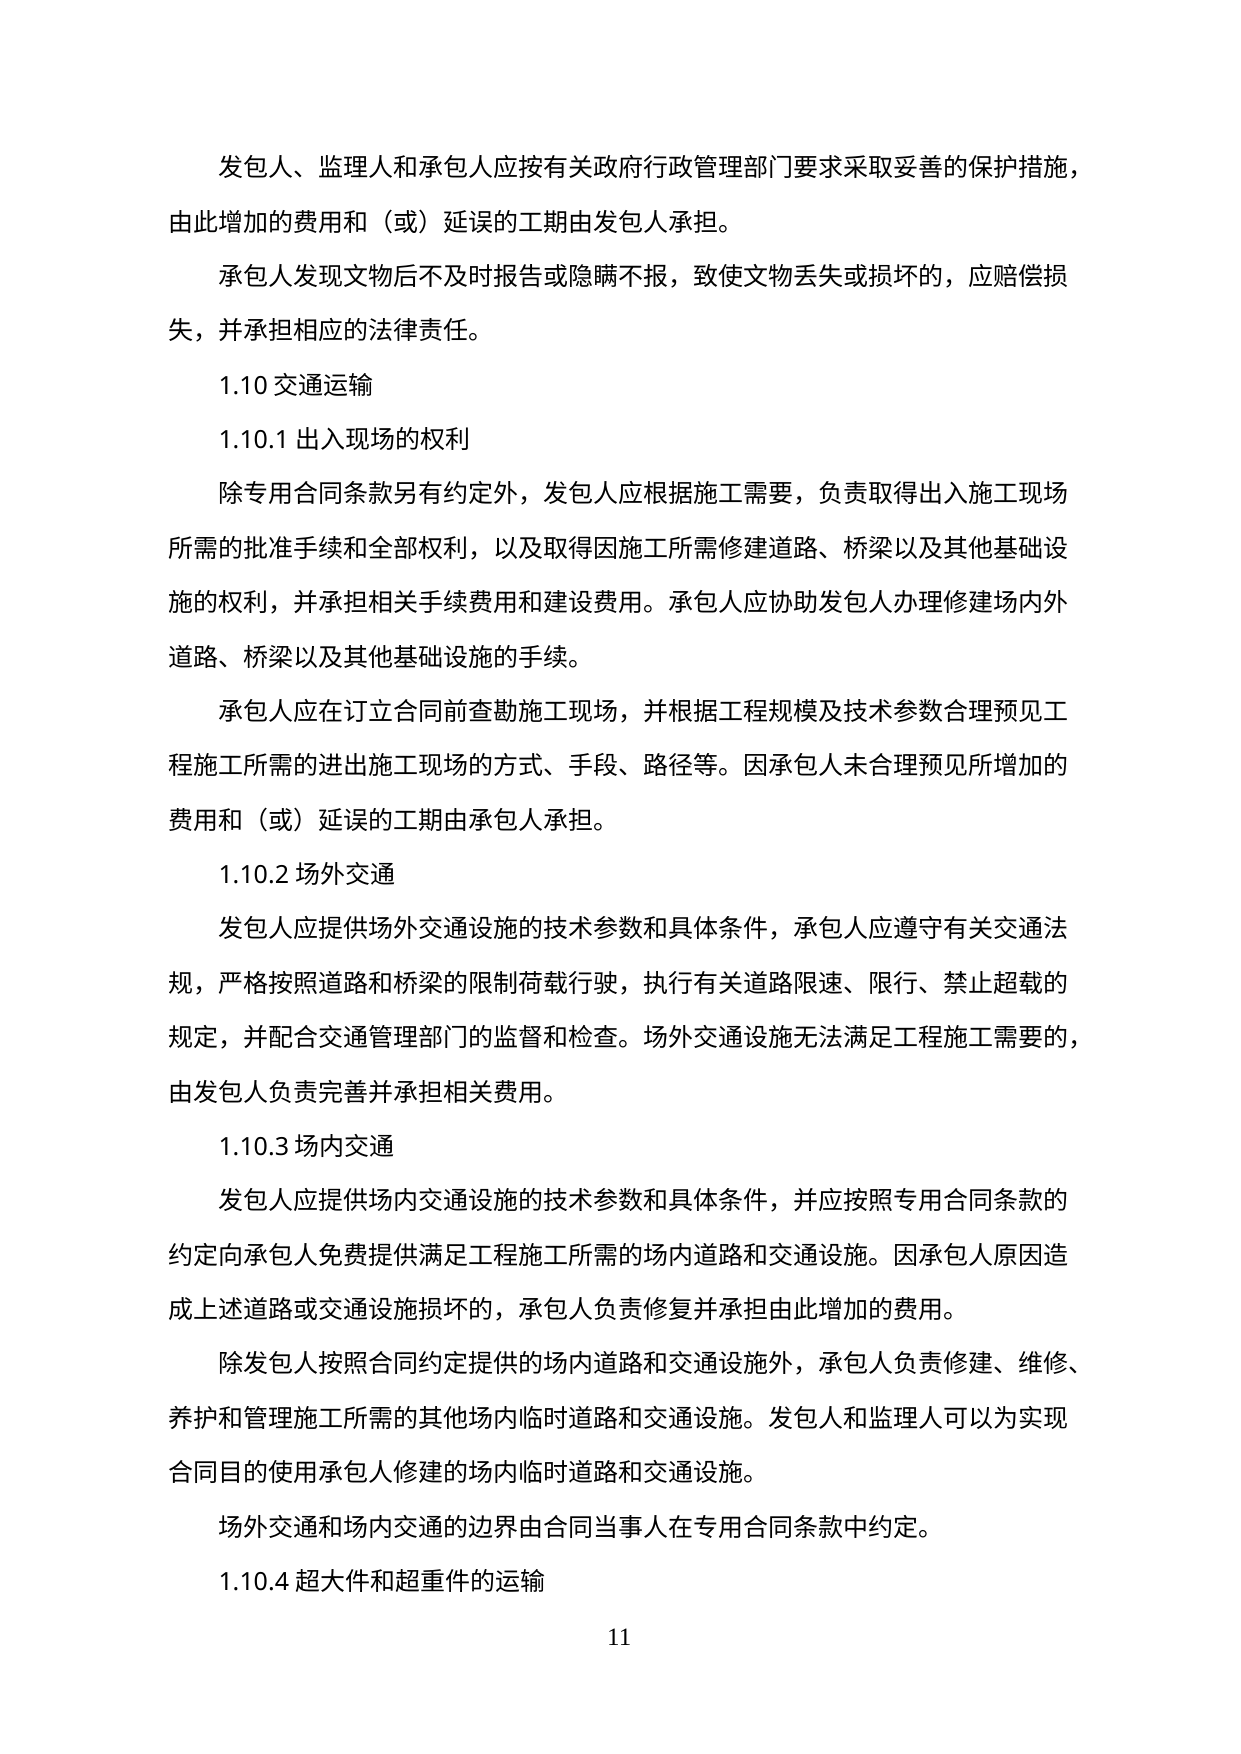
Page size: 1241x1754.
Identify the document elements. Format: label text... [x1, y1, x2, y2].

text 发包人、监理人和承包人应按有关政府行政管理部门要求采取妥善的保护措施，由此增加的费用和（或）延误的工期由发包人承担。 [168, 148, 1069, 238]
text 承包人发现文物后不及时报告或隐瞒不报，致使文物丢失或损坏的，应赔偿损失，并承担相应的法律责任。 [168, 256, 1069, 347]
text 承包人应在订立合同前查勘施工现场，并根据工程规模及技术参数合理预见工程施工所需的进出施工现场的方式、手段、路径等。因承包人未合理预见所增加的费用和（或）延误的工期由承包人承担。 [168, 691, 1069, 836]
text 发包人应提供场内交通设施的技术参数和具体条件，并应按照专用合同条款的约定向承包人免费提供满足工程施工所需的场内道路和交通设施。因承包人原因造成上述道路或交通设施损坏的，承包人负责修复并承担由此增加的费用。 [168, 1181, 1069, 1326]
text 1.10.4 超大件和超重件的运输 [168, 1561, 1069, 1598]
text 除专用合同条款另有约定外，发包人应根据施工需要，负责取得出入施工现场所需的批准手续和全部权利，以及取得因施工所需修建道路、桥梁以及其他基础设施的权利，并承担相关手续费用和建设费用。承包人应协助发包人办理修建场内外道路、桥梁以及其他基础设施的手续。 [168, 474, 1069, 673]
text 1.10交通运输 [168, 365, 1069, 401]
text 场外交通和场内交通的边界由合同当事人在专用合同条款中约定。 [168, 1507, 1069, 1543]
text 除发包人按照合同约定提供的场内道路和交通设施外，承包人负责修建、维修、养护和管理施工所需的其他场内临时道路和交通设施。发包人和监理人可以为实现合同目的使用承包人修建的场内临时道路和交通设施。 [168, 1344, 1069, 1489]
text 1.10.1 出入现场的权利 [168, 419, 1069, 456]
text 发包人应提供场外交通设施的技术参数和具体条件，承包人应遵守有关交通法规，严格按照道路和桥梁的限制荷载行驶，执行有关道路限速、限行、禁止超载的规定，并配合交通管理部门的监督和检查。场外交通设施无法满足工程施工需要的，由发包人负责完善并承担相关费用。 [168, 909, 1069, 1108]
text 1.10.2 场外交通 [168, 854, 1069, 891]
text 1.10.3场内交通 [168, 1126, 1069, 1163]
